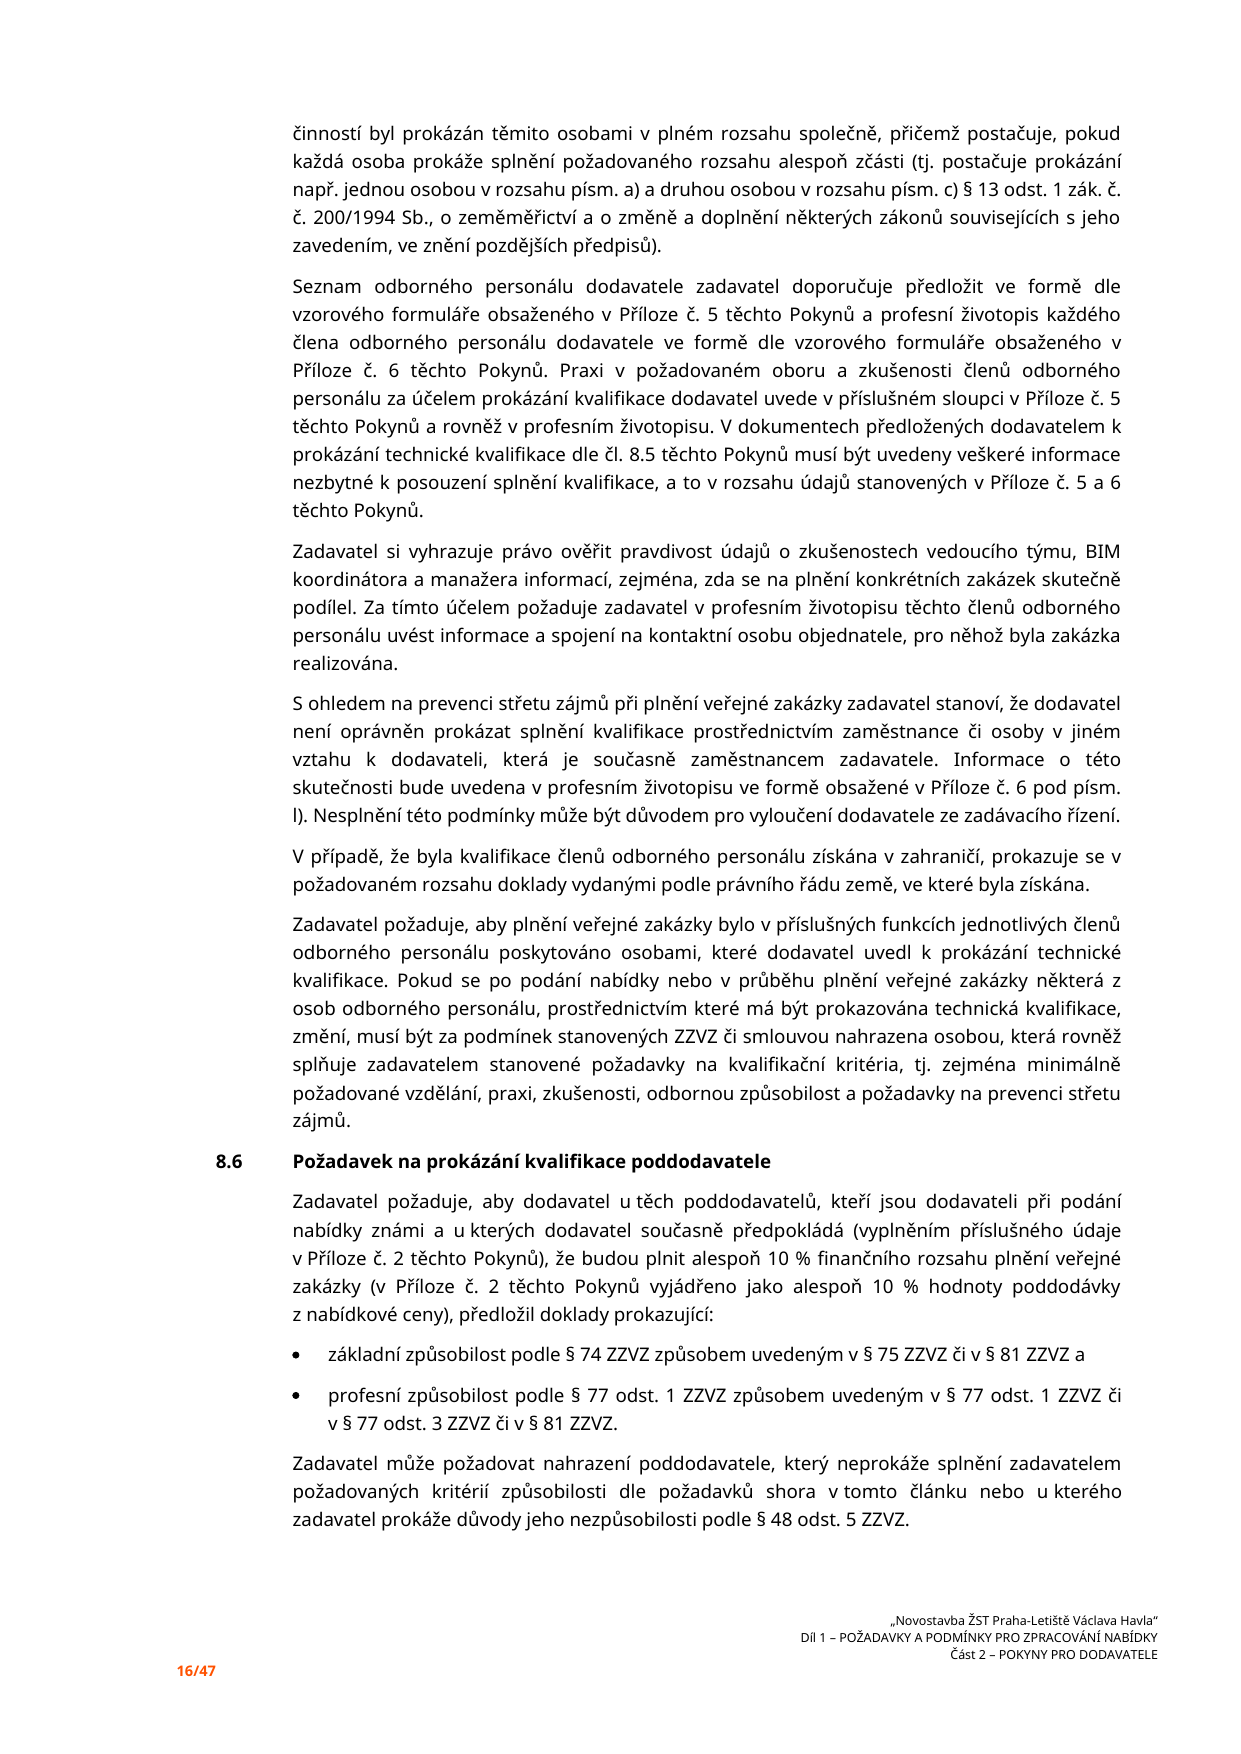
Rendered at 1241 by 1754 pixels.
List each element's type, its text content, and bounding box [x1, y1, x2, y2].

text Zadavatel požaduje, aby plnění veřejné zakázky bylo v příslušných funkcích jednotlivých členů odborného personálu poskytováno osobami, které dodavatel uvedl k prokázání technické kvalifikace. Pokud se po podání nabídky nebo v průběhu plnění veřejné zakázky některá z osob odborného personálu, prostřednictvím které má být prokazována technická kvalifikace, změní, musí být za podmínek stanovených ZZVZ či smlouvou nahrazena osobou, která rovněž splňuje zadavatelem stanovené požadavky na kvalifikační kritéria, tj. zejména minimálně požadované vzdělání, praxi, zkušenosti, odbornou způsobilost a požadavky na prevenci střetu zájmů. [292, 912, 1122, 1133]
text základní způsobilost podle § 74 ZZVZ způsobem uvedeným v § 75 ZZVZ či v § 81 ZZVZ a [292, 1341, 1122, 1367]
text Zadavatel požaduje, aby dodavatel u těch poddodavatelů, kteří jsou dodavateli při podání nabídky známi a u kterých dodavatel současně předpokládá (vyplněním příslušného údaje v Příloze č. 2 těchto Pokynů), že budou plnit alespoň 10 % finančního rozsahu plnění veřejné zakázky (v Příloze č. 2 těchto Pokynů vyjádřeno jako alespoň 10 % hodnoty poddodávky z nabídkové ceny), předložil doklady prokazující: [292, 1189, 1122, 1326]
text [292, 121, 1122, 258]
text S ohledem na prevenci střetu zájmů při plnění veřejné zakázky zadavatel stanoví, že dodavatel není oprávněn prokázat splnění kvalifikace prostřednictvím zaměstnance či osoby v jiném vztahu k dodavateli, která je současně zaměstnancem zadavatele. Informace o této skutečnosti bude uvedena v profesním životopisu ve formě obsažené v Příloze č. 6 pod písm. l). Nesplnění této podmínky může být důvodem pro vyloučení dodavatele ze zadávacího řízení. [292, 691, 1122, 828]
text Seznam odborného personálu dodavatele zadavatel doporučuje předložit ve formě dle vzorového formuláře obsaženého v Příloze č. 5 těchto Pokynů a profesní životopis každého člena odborného personálu dodavatele ve formě dle vzorového formuláře obsaženého v Příloze č. 6 těchto Pokynů. Praxi v požadovaném oboru a zkušenosti členů odborného personálu za účelem prokázání kvalifikace dodavatel uvede v příslušném sloupci v Příloze č. 5 těchto Pokynů a rovněž v profesním životopisu. V dokumentech předložených dodavatelem k prokázání technické kvalifikace dle čl. 8.5 těchto Pokynů musí být uvedeny veškeré informace nezbytné k posouzení splnění kvalifikace, a to v rozsahu údajů stanovených v Příloze č. 5 a 6 těchto Pokynů. [292, 273, 1122, 523]
text Zadavatel může požadovat nahrazení poddodavatele, který neprokáže splnění zadavatelem požadovaných kritérií způsobilosti dle požadavků shora v tomto článku nebo u kterého zadavatel prokáže důvody jeho nezpůsobilosti podle § 48 odst. 5 ZZVZ. [292, 1451, 1122, 1532]
text V případě, že byla kvalifikace členů odborného personálu získána v zahraničí, prokazuje se v požadovaném rozsahu doklady vydanými podle právního řádu země, ve které byla získána. [292, 843, 1122, 897]
text Požadavek na prokázání kvalifikace poddodavatele [216, 1148, 1122, 1174]
text profesní způsobilost podle § 77 odst. 1 ZZVZ způsobem uvedeným v § 77 odst. 1 ZZVZ či v § 77 odst. 3 ZZVZ či v § 81 ZZVZ. [292, 1382, 1122, 1436]
text Zadavatel si vyhrazuje právo ověřit pravdivost údajů o zkušenostech vedoucího týmu, BIM koordinátora a manažera informací, zejména, zda se na plnění konkrétních zakázek skutečně podílel. Za tímto účelem požaduje zadavatel v profesním životopisu těchto členů odborného personálu uvést informace a spojení na kontaktní osobu objednatele, pro něhož byla zakázka realizována. [292, 538, 1122, 676]
